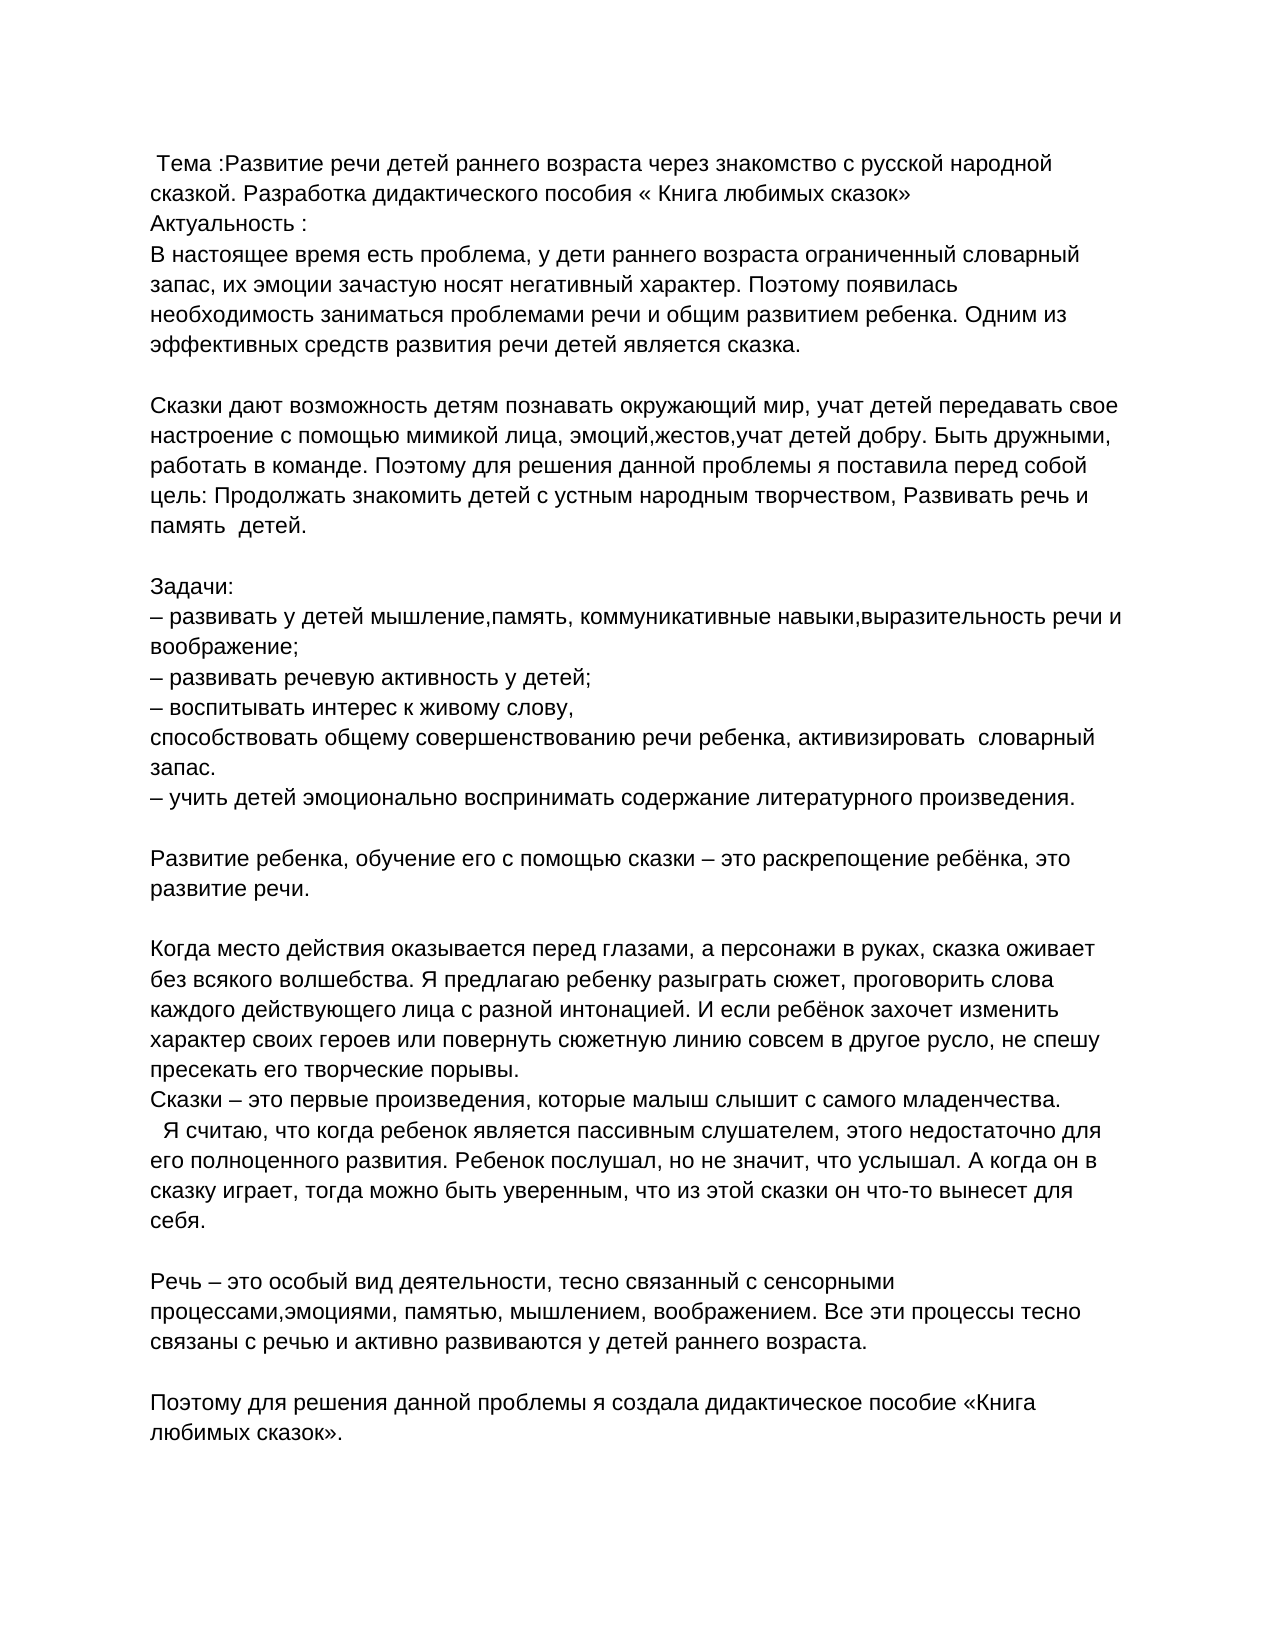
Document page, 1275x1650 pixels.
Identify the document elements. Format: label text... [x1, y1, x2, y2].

text способствовать общему совершенствованию речи ребенка, активизировать словарный запас. [150, 724, 1125, 781]
text – развивать речевую активность у детей; [150, 663, 1125, 690]
text Актуальность : [150, 210, 1125, 237]
text Поэтому для решения данной проблемы я создала дидактическое пособие «Книга любимых сказок». [150, 1388, 1125, 1445]
text Сказки дают возможность детям познавать окружающий мир, учат детей передавать свое настроение с помощью мимикой лица, эмоций,жестов,учат детей добру. Быть дружными, работать в команде. Поэтому для решения данной проблемы я поставила перед собой цель: Продолжать знакомить детей с устным народным творчеством, Развивать речь и память детей. [150, 392, 1125, 539]
text Речь – это особый вид деятельности, тесно связанный с сенсорными процессами,эмоциями, памятью, мышлением, воображением. Все эти процессы тесно связаны с речью и активно развиваются у детей раннего возраста. [150, 1268, 1125, 1354]
text В настоящее время есть проблема, у дети раннего возраста ограниченный словарный запас, их эмоции зачастую носят негативный характер. Поэтому появилась необходимость заниматься проблемами речи и общим развитием ребенка. Одним из эффективных средств развития речи детей является сказка. [150, 241, 1125, 358]
text Развитие ребенка, обучение его с помощью сказки – это раскрепощение ребёнка, это развитие речи. [150, 845, 1125, 901]
text Задачи: [150, 573, 1125, 599]
text Я считаю, что когда ребенок является пассивным слушателем, этого недостаточно для его полноценного развития. Ребенок послушал, но не значит, что услышал. А когда он в сказку играет, тогда можно быть уверенным, что из этой сказки он что-то вынесет для себя. [150, 1117, 1125, 1234]
text – воспитывать интерес к живому слову, [150, 694, 1125, 720]
text Тема :Развитие речи детей раннего возраста через знакомство с русской народной сказкой. Разработка дидактического пособия « Книга любимых сказок» [150, 150, 1125, 207]
text Сказки – это первые произведения, которые малыш слышит с самого младенчества. [150, 1086, 1125, 1113]
text – развивать у детей мышление,память, коммуникативные навыки,выразительность речи и воображение; [150, 603, 1125, 660]
text – учить детей эмоционально воспринимать содержание литературного произведения. [150, 784, 1125, 811]
text Когда место действия оказывается перед глазами, а персонажи в руках, сказка оживает без всякого волшебства. Я предлагаю ребенку разыграть сюжет, проговорить слова каждого действующего лица с разной интонацией. И если ребёнок захочет изменить [150, 935, 1125, 1022]
text характер своих героев или повернуть сюжетную линию совсем в другое русло, не спешу пресекать его творческие порывы. [150, 1026, 1125, 1083]
